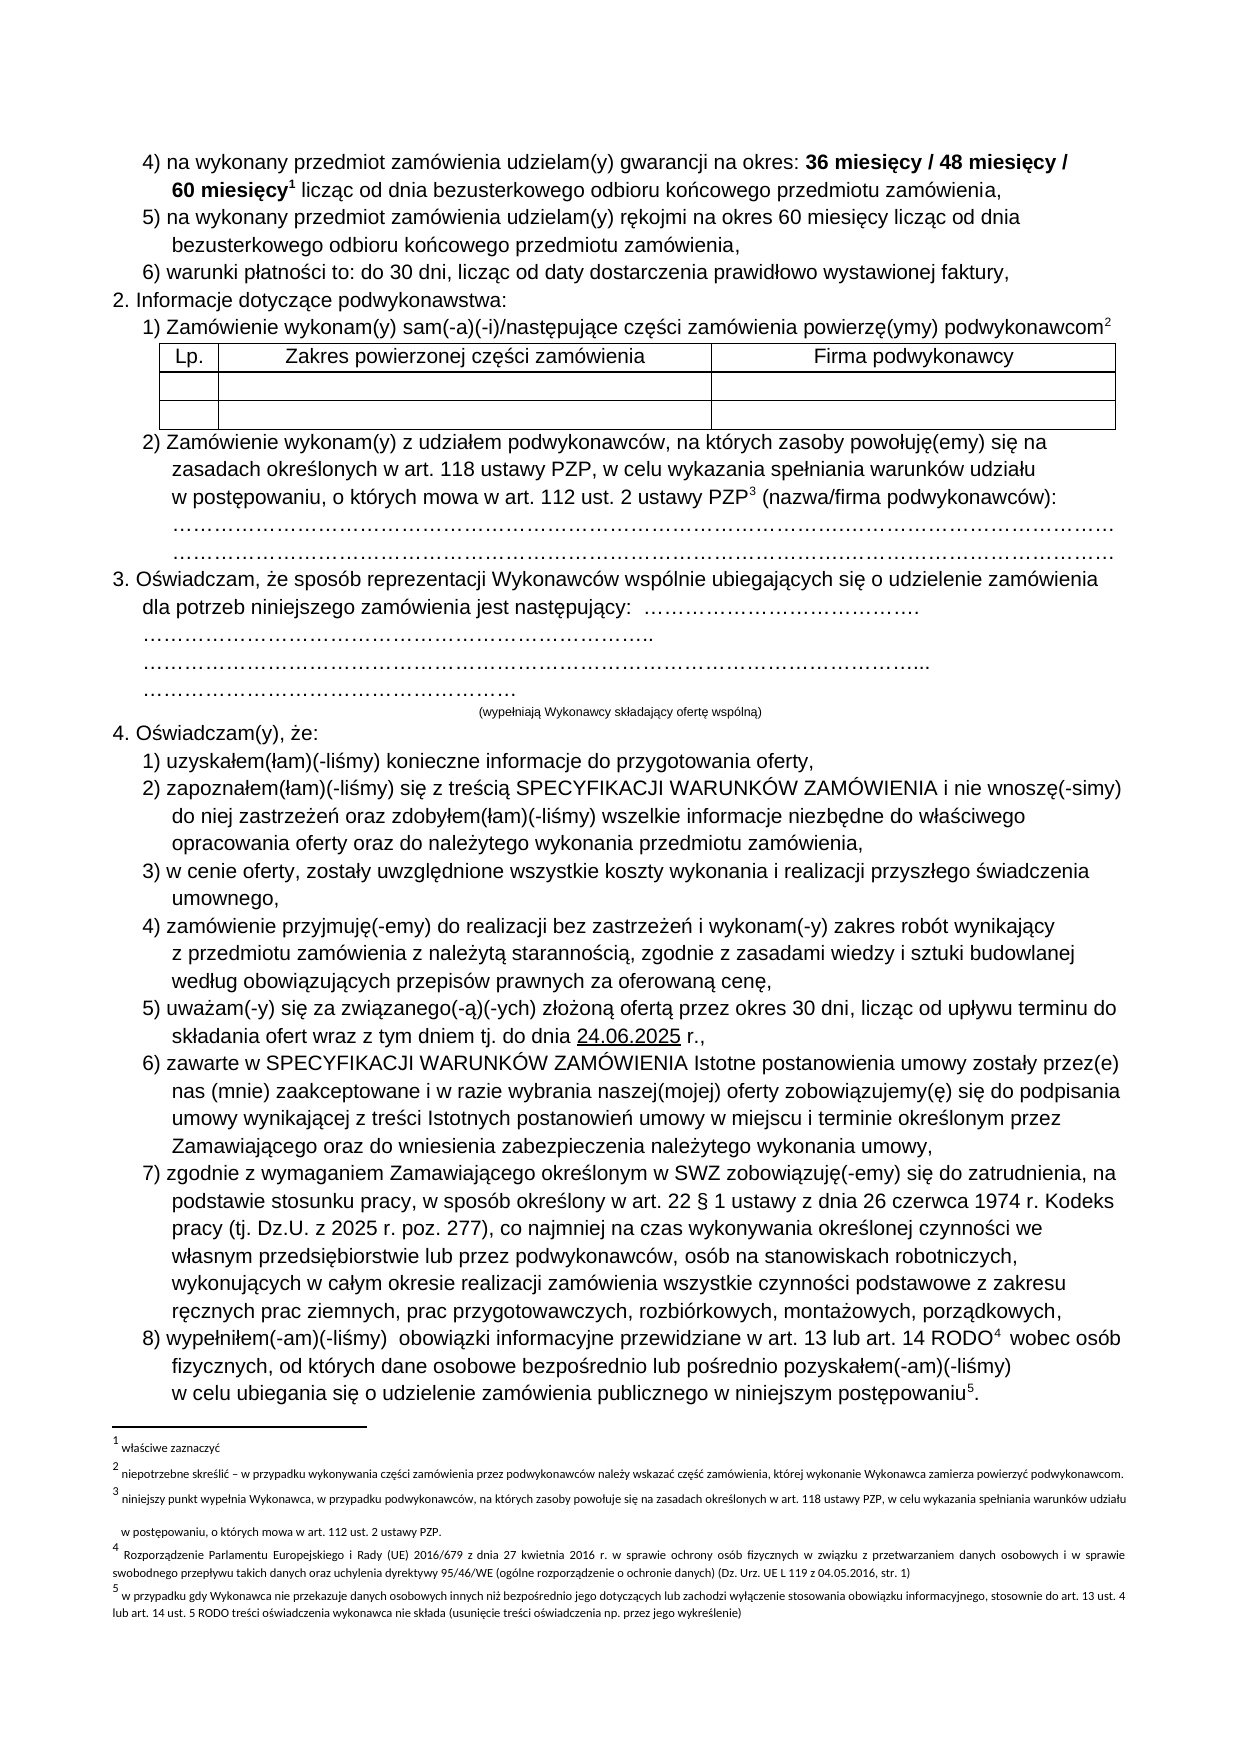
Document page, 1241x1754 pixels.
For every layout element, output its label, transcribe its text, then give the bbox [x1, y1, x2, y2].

text 5) na wykonany przedmiot zamówienia udzielam(y) rękojmi na okres 60 miesięcy licząc od dnia bezusterkowego odbioru końcowego przedmiotu zamówienia, [142, 205, 1128, 256]
table_cell [712, 373, 1115, 400]
text 4) na wykonany przedmiot zamówienia udzielam(y) gwarancji na okres: 36 miesięcy / 48 miesięcy / 60 miesięcy licząc od dnia bezusterkowego odbioru końcowego przedmiotu zamówienia, [142, 150, 1128, 201]
table_cell [219, 401, 711, 428]
text 2. Informacje dotyczące podwykonawstwa: [112, 287, 1128, 311]
text 3. Oświadczam, że sposób reprezentacji Wykonawców wspólnie ubiegających się o udzielenie zamówienia dla potrzeb niniejszego zamówienia jest następujący: ………………………………….………………………………………………………………..…………………………………………………………………………………………………...……………………………………………… [112, 567, 1128, 701]
text 2) Zamówienie wykonam(y) z udziałem podwykonawców, na których zasoby powołuję(emy) się na zasadach określonych w art. 118 ustawy PZP, w celu wykazania spełniania warunków udziału w postępowaniu, o których mowa w art. 112 ust. 2 ustawy PZP (nazwa/firma podwykonawców): [142, 429, 1128, 508]
text 4) zamówienie przyjmuję(-emy) do realizacji bez zastrzeżeń i wykonam(-y) zakres robót wynikający z przedmiotu zamówienia z należytą starannością, zgodnie z zasadami wiedzy i sztuki budowlanej według obowiązujących przepisów prawnych za oferowaną cenę, [142, 913, 1128, 992]
text 6) warunki płatności to: do 30 dni, licząc od daty dostarczenia prawidłowo wystawionej faktury, [142, 260, 1128, 284]
text …………………………………………………………………………………….………………………………… [172, 539, 1128, 563]
text 7) zgodnie z wymaganiem Zamawiającego określonym w SWZ zobowiązuję(-emy) się do zatrudnienia, na podstawie stosunku pracy, w sposób określony w art. 22 § 1 ustawy z dnia 26 czerwca 1974 r. Kodeks pracy (tj. Dz.U. z 2025 r. poz. 277), co najmniej na czas wykonywania określonej czynności we własnym przedsiębiorstwie lub przez podwykonawców, osób na stanowiskach robotniczych, wykonujących w całym okresie realizacji zamówienia wszystkie czynności podstawowe z zakresu ręcznych prac ziemnych, prac przygotowawczych, rozbiórkowych, montażowych, porządkowych, [142, 1161, 1128, 1322]
table_cell [219, 373, 711, 400]
table_header Firma podwykonawcy [712, 344, 1115, 371]
text 2) zapoznałem(łam)(-liśmy) się z treścią SPECYFIKACJI WARUNKÓW ZAMÓWIENIA i nie wnoszę(-simy) do niej zastrzeżeń oraz zdobyłem(łam)(-liśmy) wszelkie informacje niezbędne do właściwego opracowania oferty oraz do należytego wykonania przedmiotu zamówienia, [142, 776, 1128, 855]
table_header Zakres powierzonej części zamówienia [219, 344, 711, 371]
text 5) uważam(-y) się za związanego(-ą)(-ych) złożoną ofertą przez okres 30 dni, licząc od upływu terminu do składania ofert wraz z tym dniem tj. do dnia 24.06.2025 r., [142, 996, 1128, 1047]
table_cell [160, 401, 218, 428]
text 8) wypełniłem(-am)(-liśmy) obowiązki informacyjne przewidziane w art. 13 lub art. 14 RODO wobec osób fizycznych, od których dane osobowe bezpośrednio lub pośrednio pozyskałem(-am)(-liśmy) w celu ubiegania się o udzielenie zamówienia publicznego w niniejszym postępowaniu. [142, 1326, 1128, 1405]
text …………………………………………………………………………………….………………………………… [172, 512, 1128, 536]
text (wypełniają Wykonawcy składający ofertę wspólną) [112, 704, 1128, 719]
table_cell [712, 401, 1115, 428]
table_cell [160, 373, 218, 400]
text 6) zawarte w SPECYFIKACJI WARUNKÓW ZAMÓWIENIA Istotne postanowienia umowy zostały przez(e) nas (mnie) zaakceptowane i w razie wybrania naszej(mojej) oferty zobowiązujemy(ę) się do podpisania umowy wynikającej z treści Istotnych postanowień umowy w miejscu i terminie określonym przez Zamawiającego oraz do wniesienia zabezpieczenia należytego wykonania umowy, [142, 1051, 1128, 1157]
text 1) Zamówienie wykonam(y) sam(-a)(-i)/następujące części zamówienia powierzę(ymy) podwykonawcom [142, 315, 1128, 339]
text 4. Oświadczam(y), że: [112, 721, 1128, 745]
text 3) w cenie oferty, zostały uwzględnione wszystkie koszty wykonania i realizacji przyszłego świadczenia umownego, [142, 858, 1128, 910]
table_header Lp. [160, 344, 218, 371]
text 1) uzyskałem(łam)(-liśmy) konieczne informacje do przygotowania oferty, [142, 748, 1128, 772]
